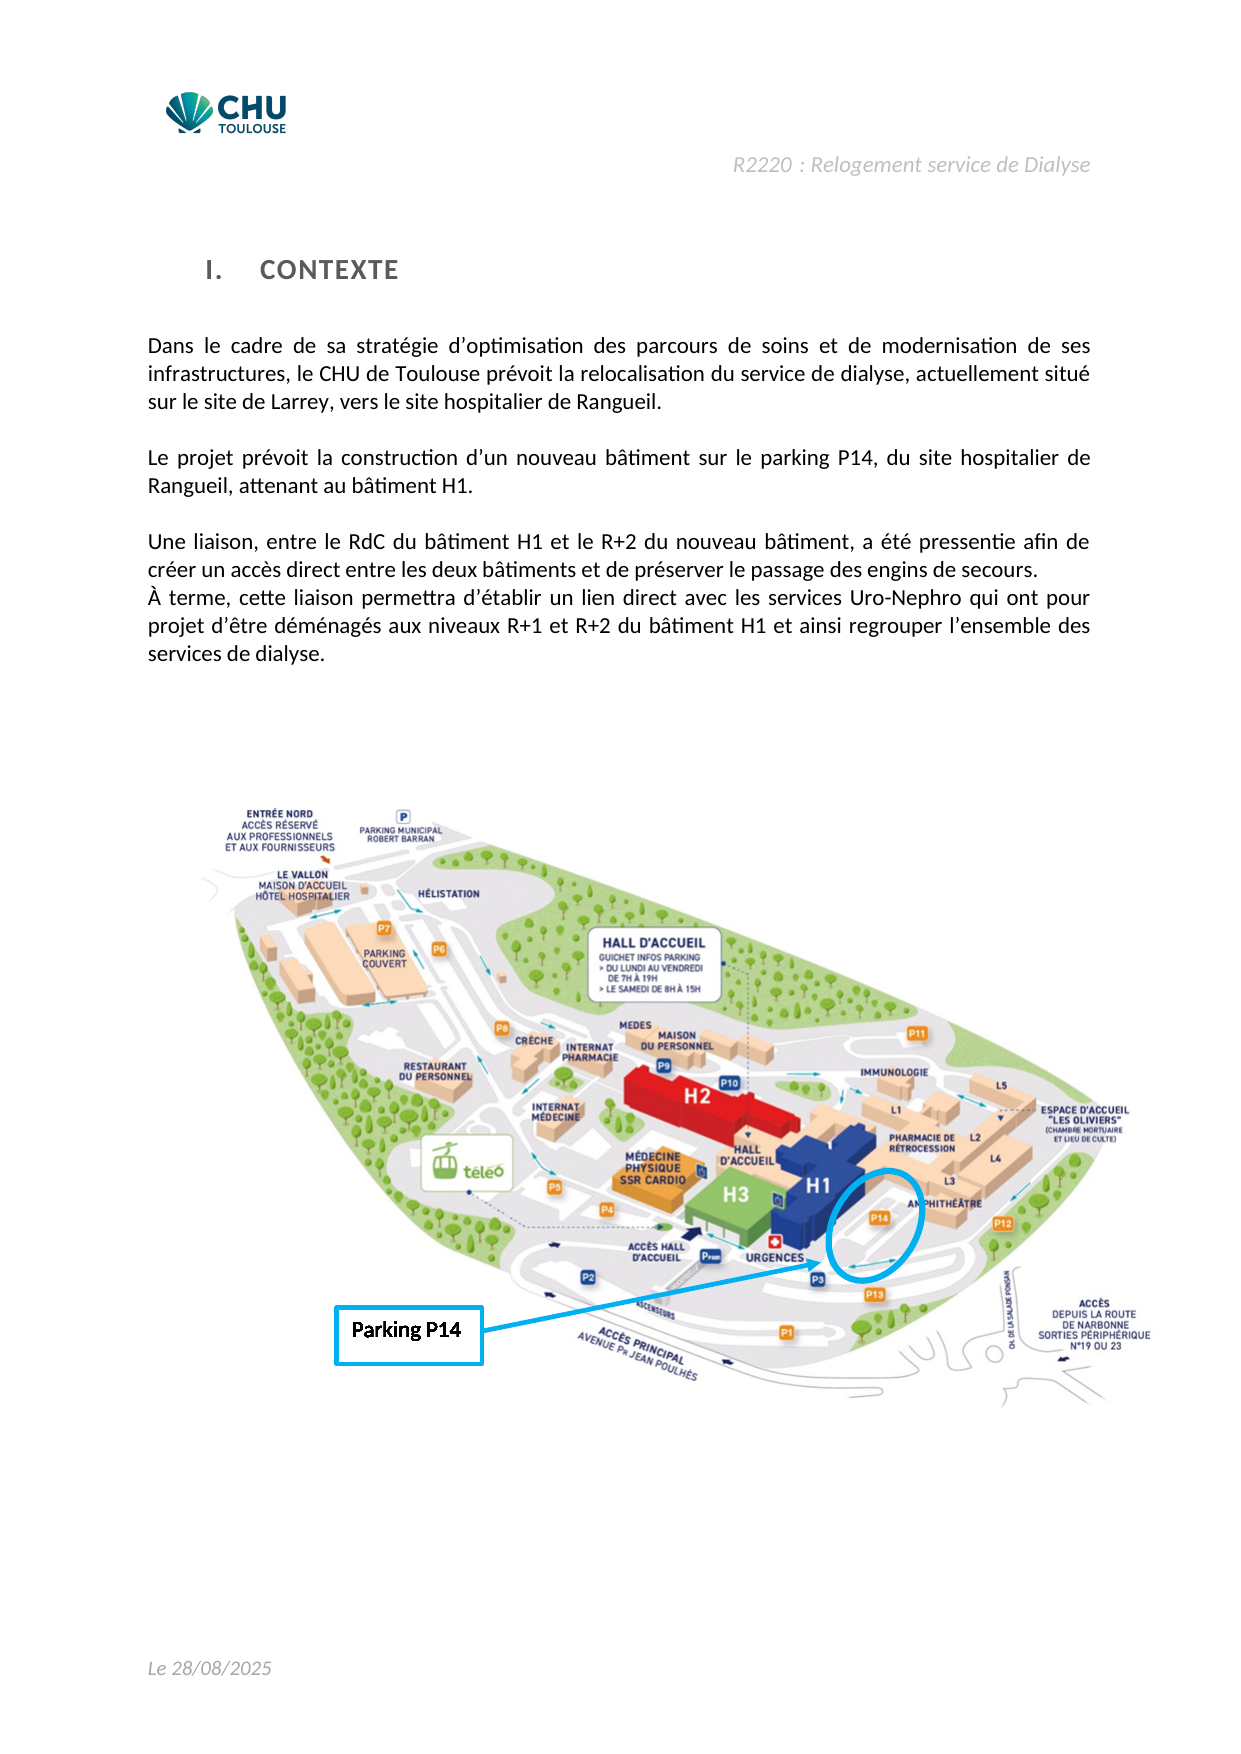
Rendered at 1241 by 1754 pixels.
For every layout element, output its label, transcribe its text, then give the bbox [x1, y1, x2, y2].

picture [147, 723, 1195, 1464]
text Une liaison, entre le RdC du bâtiment H1 et le R+2 du nouveau bâtiment, a été pressentie afin de créer un accès direct entre les deux bâtiments et de préserver le passage des engins de secours. [148, 527, 1093, 583]
text À terme, cette liaison permettra d’établir un lien direct avec les services Uro-Nephro qui ont pour projet d’être déménagés aux niveaux R+1 et R+2 du bâtiment H1 et ainsi regrouper l’ensemble des services de dialyse. [148, 583, 1093, 668]
text Dans le cadre de sa stratégie d’optimisation des parcours de soins et de modernisation de ses infrastructures, le CHU de Toulouse prévoit la relocalisation du service de dialyse, actuellement situé sur le site de Larrey, vers le site hospitalier de Rangueil. [148, 331, 1093, 415]
subtitle CONTEXTE [222, 251, 1093, 287]
picture [147, 73, 304, 151]
text Le projet prévoit la construction d’un nouveau bâtiment sur le parking P14, du site hospitalier de Rangueil, attenant au bâtiment H1. [148, 443, 1093, 499]
